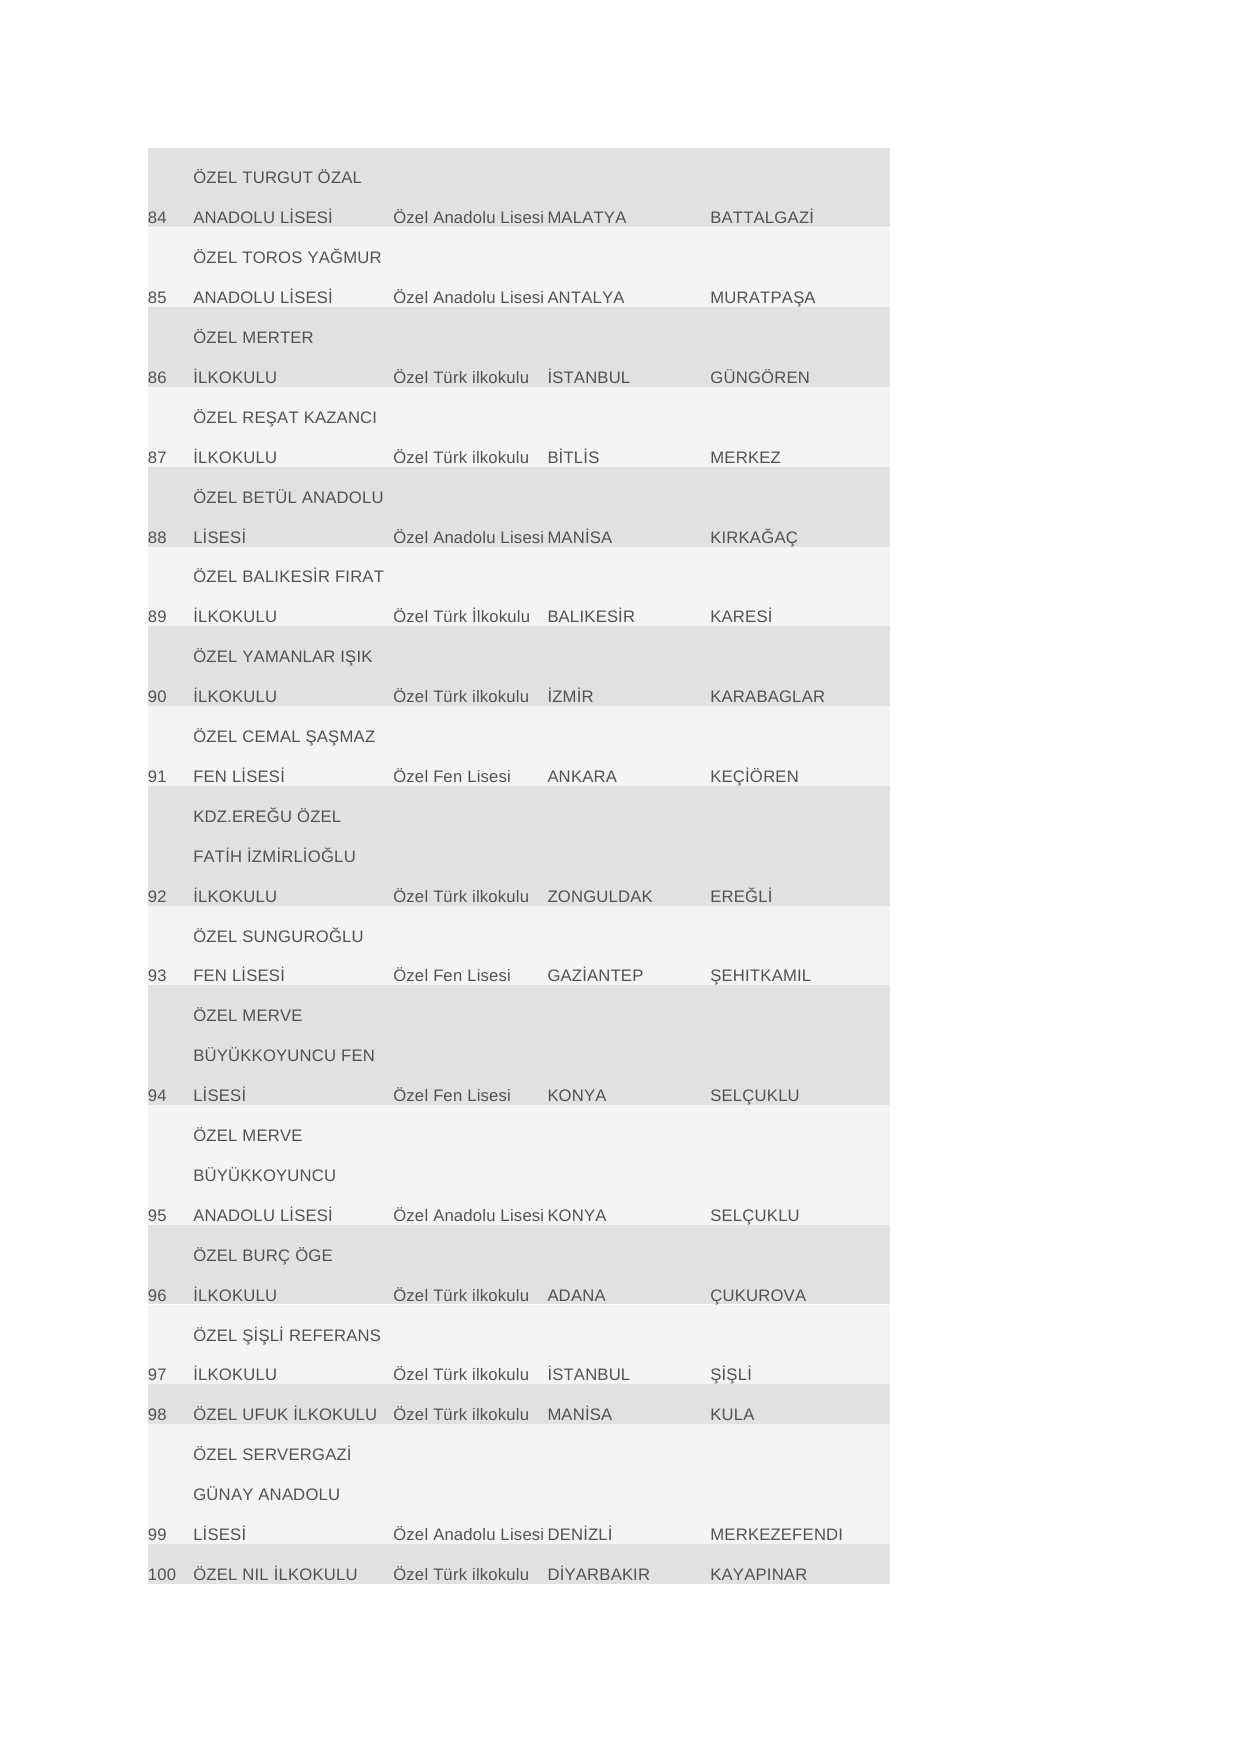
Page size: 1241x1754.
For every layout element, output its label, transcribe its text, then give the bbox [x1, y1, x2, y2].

table_cell ÖZEL MERTER İLKOKULU [193, 307, 393, 387]
table_cell SELÇUKLU [710, 985, 890, 1105]
table_cell ŞEHITKAMIL [710, 906, 890, 985]
table_cell ÖZEL YAMANLAR IŞIK İLKOKULU [193, 626, 393, 706]
table_cell Özel Fen Lisesi [393, 906, 547, 985]
table_cell ÖZEL BURÇ ÖGE İLKOKULU [193, 1225, 393, 1304]
table_cell 94 [148, 985, 193, 1105]
table_cell MERKEZ [710, 387, 890, 467]
table_cell Özel Türk ilkokulu [393, 307, 547, 387]
table_cell BATTALGAZİ [710, 148, 890, 227]
table_cell ANTALYA [547, 228, 710, 307]
table_cell Özel Türk ilkokulu [393, 626, 547, 706]
table_cell ŞİŞLİ [710, 1305, 890, 1384]
table_cell MURATPAŞA [710, 228, 890, 307]
table_cell ZONGULDAK [547, 786, 710, 906]
table_cell ÖZEL SERVERGAZİ GÜNAY ANADOLU LİSESİ [193, 1424, 393, 1544]
table_cell 88 [148, 467, 193, 547]
table_cell GÜNGÖREN [710, 307, 890, 387]
table_cell Özel Anadolu Lisesi [393, 228, 547, 307]
table_cell BİTLİS [547, 387, 710, 467]
table_cell Özel Türk ilkokulu [393, 1544, 547, 1584]
table_cell Özel Türk ilkokulu [393, 1225, 547, 1304]
table_cell Özel Fen Lisesi [393, 706, 547, 786]
table_cell Özel Türk İlkokulu [393, 547, 547, 626]
table_cell ADANA [547, 1225, 710, 1304]
table_cell ANKARA [547, 706, 710, 786]
table_cell ÖZEL TURGUT ÖZAL ANADOLU LİSESİ [193, 148, 393, 227]
table_cell MALATYA [547, 148, 710, 227]
table_cell KULA [710, 1384, 890, 1424]
table_cell Özel Anadolu Lisesi [393, 1424, 547, 1544]
table_cell DİYARBAKIR [547, 1544, 710, 1584]
table_cell İSTANBUL [547, 1305, 710, 1384]
table_cell 95 [148, 1105, 193, 1225]
table_cell 96 [148, 1225, 193, 1304]
table_cell Özel Anadolu Lisesi [393, 467, 547, 547]
table_cell EREĞLİ [710, 786, 890, 906]
table_cell ÖZEL SUNGUROĞLU FEN LİSESİ [193, 906, 393, 985]
table_cell ÖZEL ŞİŞLİ REFERANS İLKOKULU [193, 1305, 393, 1384]
table_cell İSTANBUL [547, 307, 710, 387]
table_cell 86 [148, 307, 193, 387]
table_cell ÖZEL MERVE BÜYÜKKOYUNCU ANADOLU LİSESİ [193, 1105, 393, 1225]
table_cell Özel Anadolu Lisesi [393, 148, 547, 227]
table_cell ÖZEL MERVE BÜYÜKKOYUNCU FEN LİSESİ [193, 985, 393, 1105]
table_cell ÖZEL NIL İLKOKULU [193, 1544, 393, 1584]
table_cell KONYA [547, 985, 710, 1105]
table_cell ÖZEL TOROS YAĞMUR ANADOLU LİSESİ [193, 228, 393, 307]
table_cell MANİSA [547, 467, 710, 547]
table_cell SELÇUKLU [710, 1105, 890, 1225]
table_cell ÖZEL CEMAL ŞAŞMAZ FEN LİSESİ [193, 706, 393, 786]
table_cell ÖZEL REŞAT KAZANCI İLKOKULU [193, 387, 393, 467]
table_cell ÇUKUROVA [710, 1225, 890, 1304]
table_cell Özel Anadolu Lisesi [393, 1105, 547, 1225]
table_cell 84 [148, 148, 193, 227]
table_cell 90 [148, 626, 193, 706]
table_cell 97 [148, 1305, 193, 1384]
table_cell KEÇİÖREN [710, 706, 890, 786]
table_cell DENİZLİ [547, 1424, 710, 1544]
table_cell KAYAPINAR [710, 1544, 890, 1584]
table_cell 98 [148, 1384, 193, 1424]
table_cell GAZİANTEP [547, 906, 710, 985]
table_cell 91 [148, 706, 193, 786]
table_cell BALIKESİR [547, 547, 710, 626]
table_cell 87 [148, 387, 193, 467]
table_cell KARABAGLAR [710, 626, 890, 706]
table_cell 92 [148, 786, 193, 906]
table_cell KDZ.EREĞU ÖZEL FATİH İZMİRLİOĞLU İLKOKULU [193, 786, 393, 906]
table_cell ÖZEL BETÜL ANADOLU LİSESİ [193, 467, 393, 547]
table_cell 85 [148, 228, 193, 307]
table_cell Özel Türk ilkokulu [393, 1305, 547, 1384]
table_cell Özel Türk ilkokulu [393, 1384, 547, 1424]
table_cell İZMİR [547, 626, 710, 706]
table_cell KIRKAĞAÇ [710, 467, 890, 547]
table_cell 93 [148, 906, 193, 985]
table_cell KARESİ [710, 547, 890, 626]
table_cell 100 [148, 1544, 193, 1584]
table_cell MANİSA [547, 1384, 710, 1424]
table_cell Özel Türk ilkokulu [393, 786, 547, 906]
table_cell MERKEZEFENDI [710, 1424, 890, 1544]
table_cell KONYA [547, 1105, 710, 1225]
table_cell Özel Türk ilkokulu [393, 387, 547, 467]
table_cell 99 [148, 1424, 193, 1544]
table_cell ÖZEL UFUK İLKOKULU [193, 1384, 393, 1424]
table_cell ÖZEL BALIKESİR FIRAT İLKOKULU [193, 547, 393, 626]
table_cell 89 [148, 547, 193, 626]
table_cell Özel Fen Lisesi [393, 985, 547, 1105]
